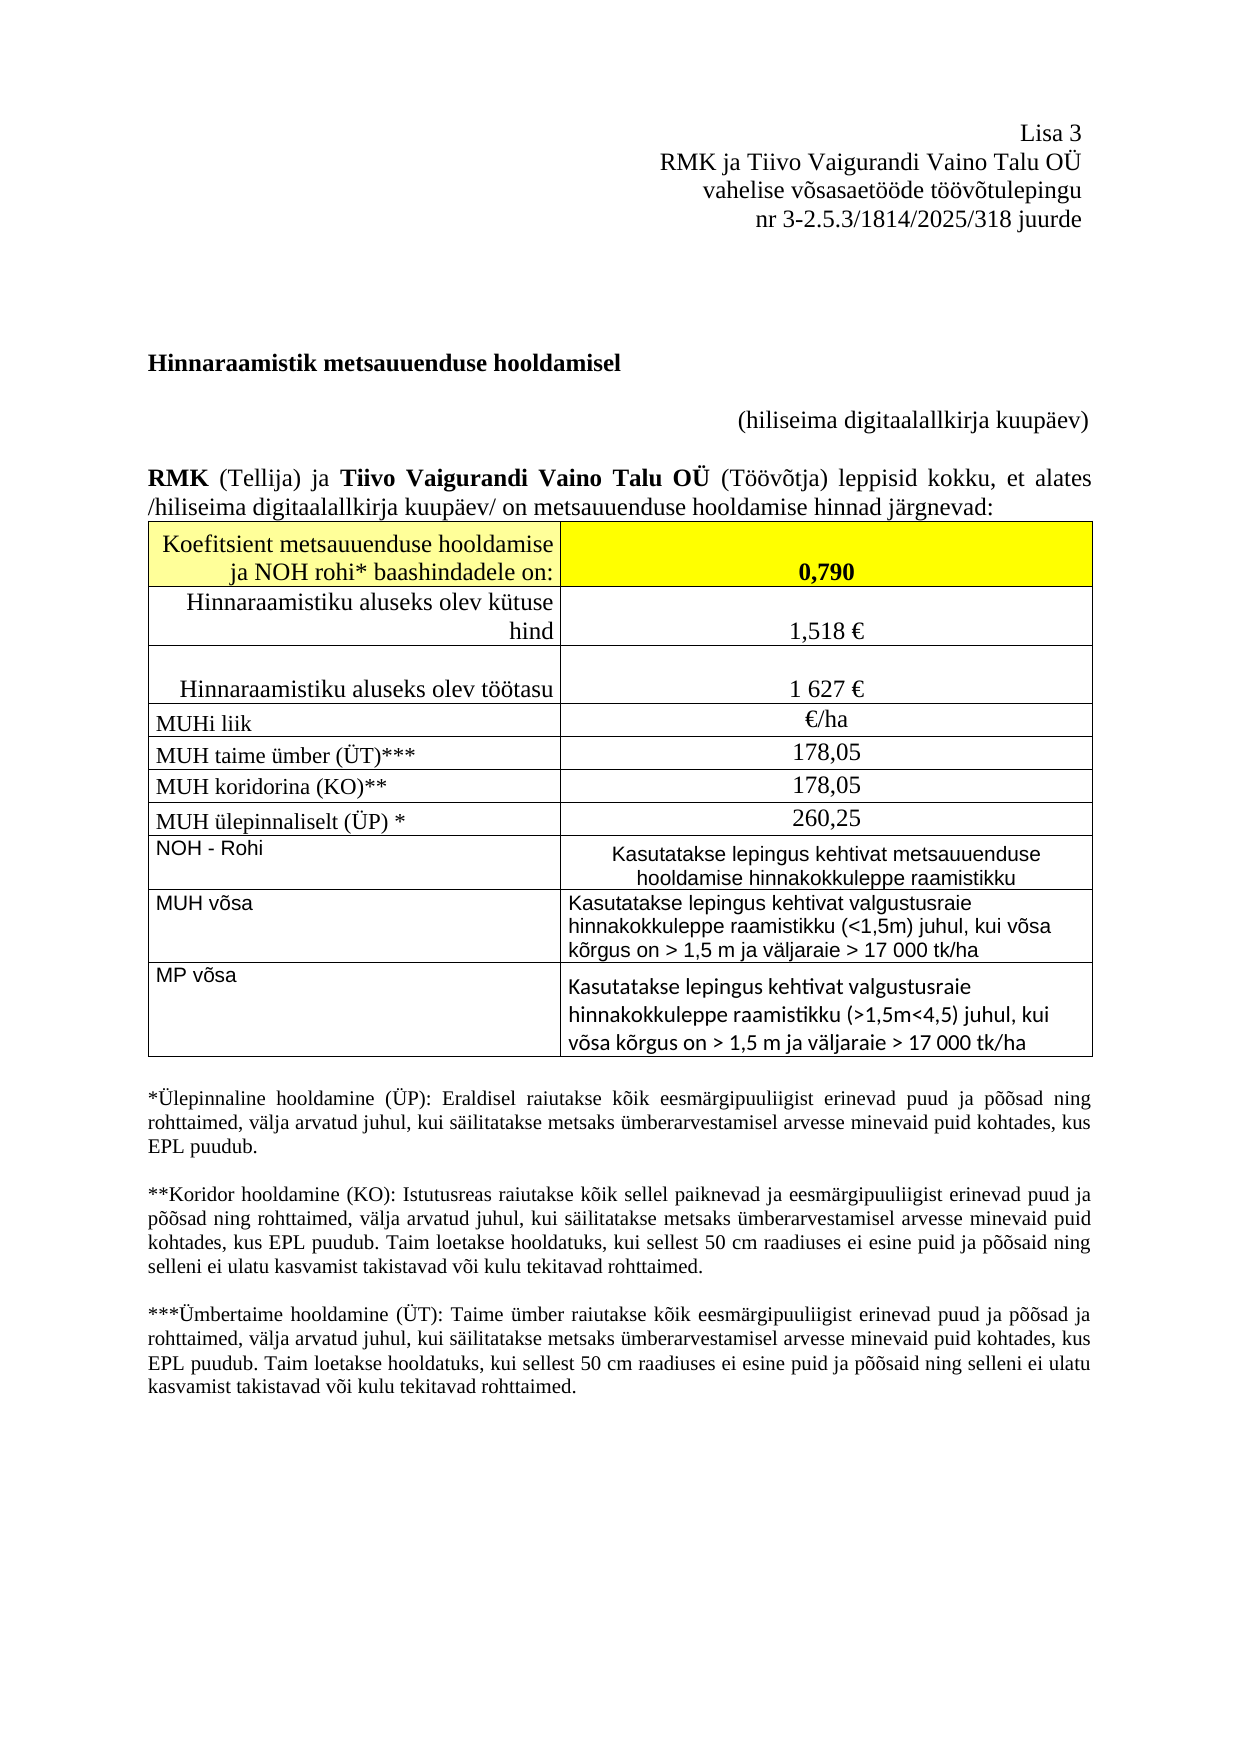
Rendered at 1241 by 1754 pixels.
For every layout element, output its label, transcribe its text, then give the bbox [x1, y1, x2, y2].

table_header 0,790 [561, 522, 1092, 586]
table_cell 1 627 € [561, 646, 1092, 703]
text Hinnaraamistik metsauuenduse hooldamisel [148, 348, 1092, 377]
table_cell Kasutatakse lepingus kehtivat metsauuenduse hooldamise hinnakokkuleppe raamistikku [561, 836, 1092, 889]
table_cell 178,05 [561, 770, 1092, 802]
table_cell 178,05 [561, 737, 1092, 769]
table_cell 260,25 [561, 803, 1092, 834]
table_cell NOH - Rohi [149, 836, 560, 889]
text *Ülepinnaline hooldamine (ÜP): Eraldisel raiutakse kõik eesmärgipuuliigist erinevad puud ja põõsad ning rohttaimed, välja arvatud juhul, kui säilitatakse metsaks ümberarvestamisel arvesse minevaid puid kohtades, kus EPL puudub. [148, 1086, 1092, 1158]
table_cell MUH taime ümber (ÜT)*** [149, 737, 560, 769]
table_cell Hinnaraamistiku aluseks olev töötasu [149, 646, 560, 703]
table_header Lisa 3 RMK ja Tiivo Vaigurandi Vaino Talu OÜ vahelise võsasaetööde töövõtulepingu nr 3-2.5.3/1814/2025/318 juurde [586, 118, 1093, 262]
table_cell Kasutatakse lepingus kehtivat valgustusraie hinnakokkuleppe raamistikku (>1,5m<4,5) juhul, kui võsa kõrgus on > 1,5 m ja väljaraie > 17 000 tk/ha [561, 963, 1092, 1056]
table_cell MP võsa [149, 963, 560, 1056]
text **Koridor hooldamine (KO): Istutusreas raiutakse kõik sellel paiknevad ja eesmärgipuuliigist erinevad puud ja põõsad ning rohttaimed, välja arvatud juhul, kui säilitatakse metsaks ümberarvestamisel arvesse minevaid puid kohtades, kus EPL puudub. Taim loetakse hooldatuks, kui sellest 50 cm raadiuses ei esine puid ja põõsaid ning selleni ei ulatu kasvamist takistavad või kulu tekitavad rohttaimed. [148, 1182, 1092, 1278]
text ***Ümbertaime hooldamine (ÜT): Taime ümber raiutakse kõik eesmärgipuuliigist erinevad puud ja põõsad ja rohttaimed, välja arvatud juhul, kui säilitatakse metsaks ümberarvestamisel arvesse minevaid puid kohtades, kus EPL puudub. Taim loetakse hooldatuks, kui sellest 50 cm raadiuses ei esine puid ja põõsaid ning selleni ei ulatu kasvamist takistavad või kulu tekitavad rohttaimed. [148, 1302, 1092, 1398]
table_cell Kasutatakse lepingus kehtivat valgustusraie hinnakokkuleppe raamistikku (<1,5m) juhul, kui võsa kõrgus on > 1,5 m ja väljaraie > 17 000 tk/ha [561, 890, 1092, 962]
text (hiliseima digitaalallkirja kuupäev) [148, 406, 1092, 434]
table_cell 1,518 € [561, 587, 1092, 645]
text RMK (Tellija) ja Tiivo Vaigurandi Vaino Talu OÜ (Töövõtja) leppisid kokku, et alates /hiliseima digitaalallkirja kuupäev/ on metsauuenduse hooldamise hinnad järgnevad: [148, 463, 1092, 521]
table_cell MUH ülepinnaliselt (ÜP) * [149, 803, 560, 834]
table_header Koefitsient metsauuenduse hooldamise ja NOH rohi* baashindadele on: [149, 522, 560, 586]
table_cell MUH koridorina (KO)** [149, 770, 560, 802]
table_cell MUH võsa [149, 890, 560, 962]
table_cell €/ha [561, 704, 1092, 736]
table_cell Hinnaraamistiku aluseks olev kütuse hind [149, 587, 560, 645]
table_cell MUHi liik [149, 704, 560, 736]
